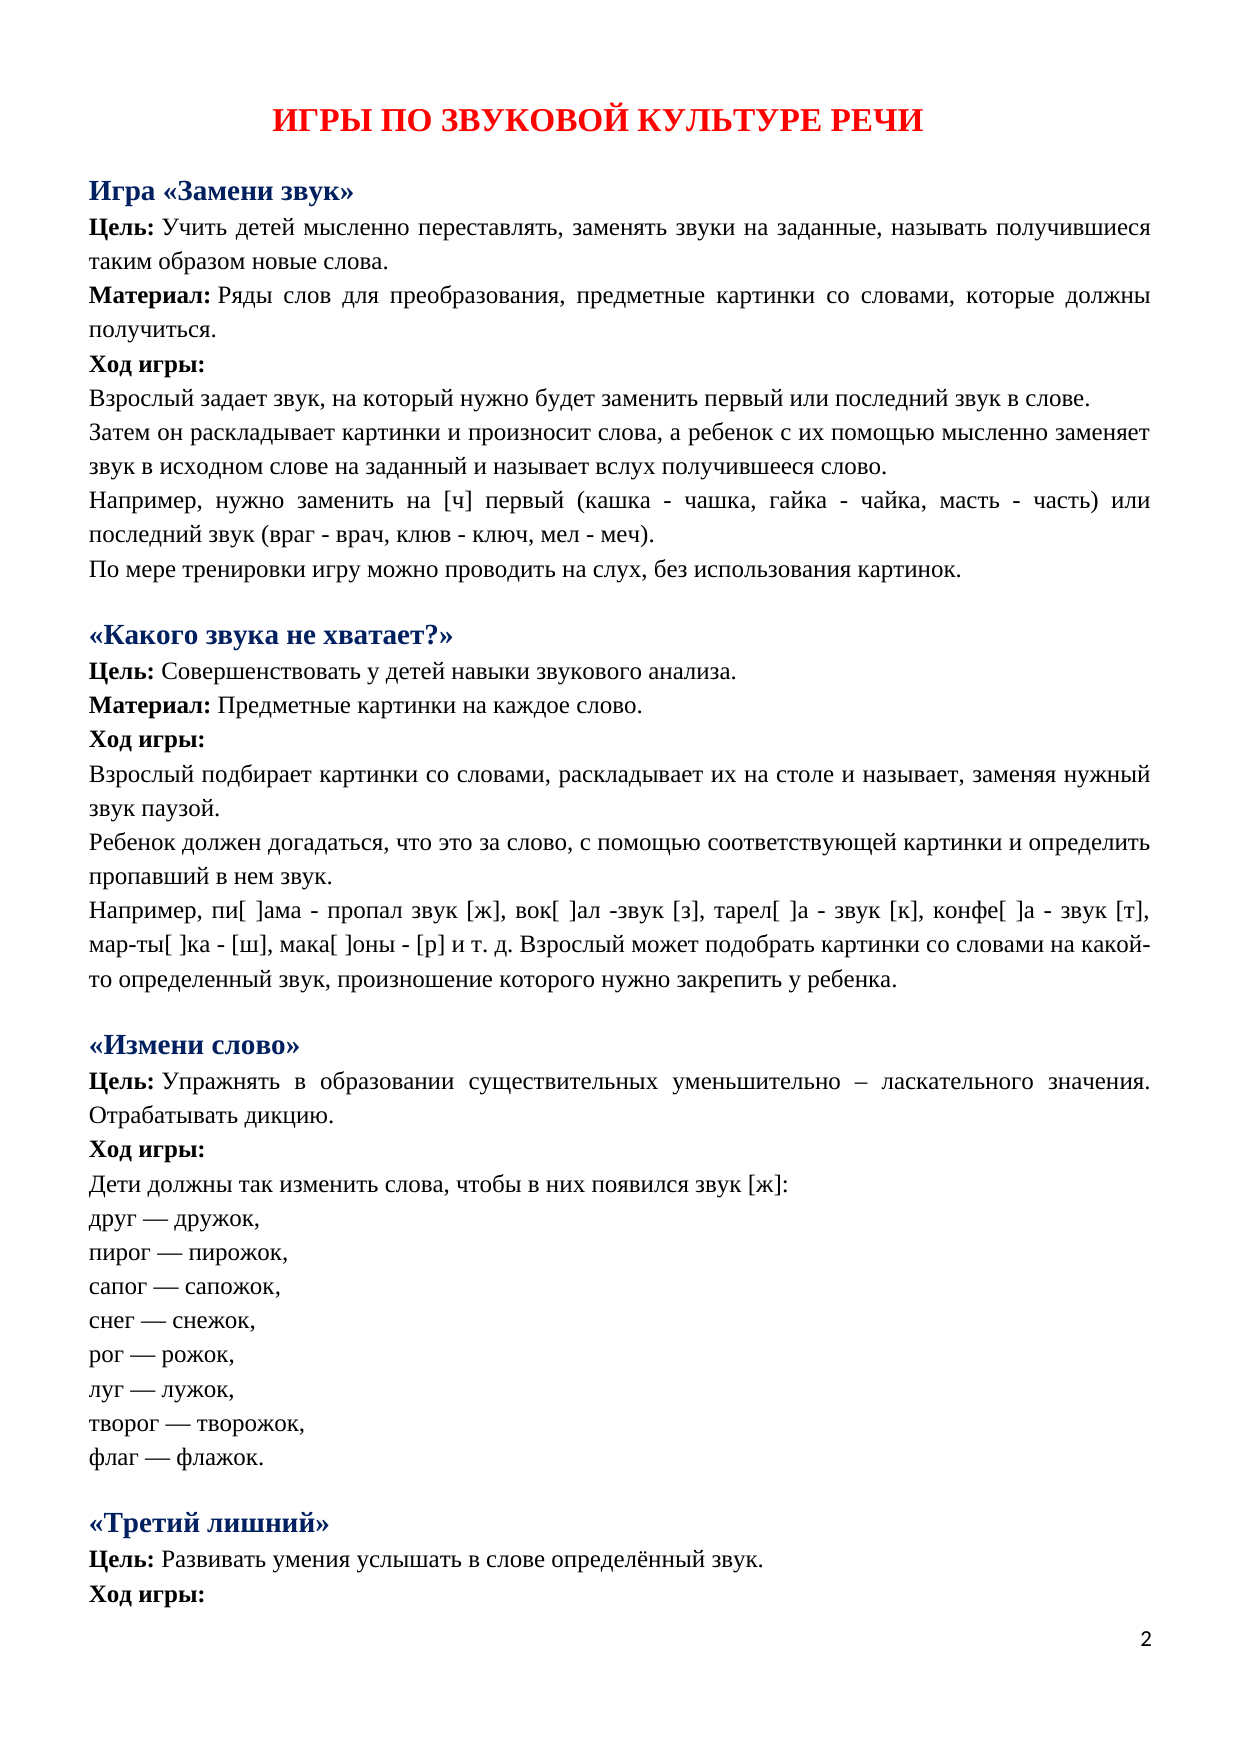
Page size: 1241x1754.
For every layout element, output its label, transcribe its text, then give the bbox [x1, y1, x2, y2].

text Цель: Развивать умения услышать в слове определённый звук. [89, 1539, 1152, 1573]
text «Измени слово» [89, 1027, 1152, 1061]
text Взрослый задает звук, на который нужно будет заменить первый или последний звук в слове. [89, 377, 1152, 412]
text сапог — сапожок, [89, 1266, 1152, 1300]
text творог — творожок, [89, 1402, 1152, 1437]
text пирог — пирожок, [89, 1232, 1152, 1266]
text Цель: Совершенствовать у детей навыки звукового анализа. [89, 651, 1152, 685]
text Взрослый подбирает картинки со словами, раскладывает их на столе и называет, заменяя нужный звук паузой. [89, 753, 1152, 822]
text рог — рожок, [89, 1334, 1152, 1368]
text Ребенок должен догадаться, что это за слово, с помощью соответствующей картинки и определить пропавший в нем звук. [89, 822, 1152, 890]
text Дети должны так изменить слова, чтобы в них появился звук [ж]: [89, 1163, 1152, 1197]
text Ход игры: [89, 1129, 1152, 1163]
text По мере тренировки игру можно проводить на слух, без использования картинок. [89, 548, 1152, 582]
text Ход игры: [89, 1573, 1152, 1607]
text ИГРЫ ПО ЗВУКОВОЙ КУЛЬТУРЕ РЕЧИ [89, 100, 1152, 138]
text «Какого звука не хватает?» [89, 617, 1152, 651]
text Например, нужно заменить на [ч] первый (кашка - чашка, гайка - чайка, масть - часть) или последний звук (враг - врач, клюв - ключ, мел - меч). [89, 480, 1152, 548]
text Затем он раскладывает картинки и произносит слова, а ребенок с их помощью мысленно заменяет звук в исходном слове на заданный и называет вслух получившееся слово. [89, 412, 1152, 480]
text «Третий лишний» [89, 1505, 1152, 1539]
text Цель: Учить детей мысленно переставлять, заменять звуки на заданные, называть получившиеся таким образом новые слова. [89, 207, 1152, 275]
text луг — лужок, [89, 1368, 1152, 1402]
text флаг — флажок. [89, 1437, 1152, 1471]
text Ход игры: [89, 719, 1152, 753]
text Ход игры: [89, 343, 1152, 377]
text снег — снежок, [89, 1300, 1152, 1334]
text Материал: Предметные картинки на каждое слово. [89, 685, 1152, 719]
text Игра «Замени звук» [89, 172, 1152, 207]
text Например, пи[ ]ама - пропал звук [ж], вок[ ]ал -звук [з], тарел[ ]а - звук [к], конфе[ ]а - звук [т], мар-ты[ ]ка - [ш], мака[ ]оны - [р] и т. д. Взрослый может подобрать картинки со словами на какой-то определенный звук, произношение которого нужно закрепить у ребенка. [89, 890, 1152, 992]
text друг — дружок, [89, 1197, 1152, 1232]
text Цель: Упражнять в образовании существительных уменьшительно – ласкательного значения. Отрабатывать дикцию. [89, 1061, 1152, 1129]
text Материал: Ряды слов для преобразования, предметные картинки со словами, которые должны получиться. [89, 275, 1152, 343]
